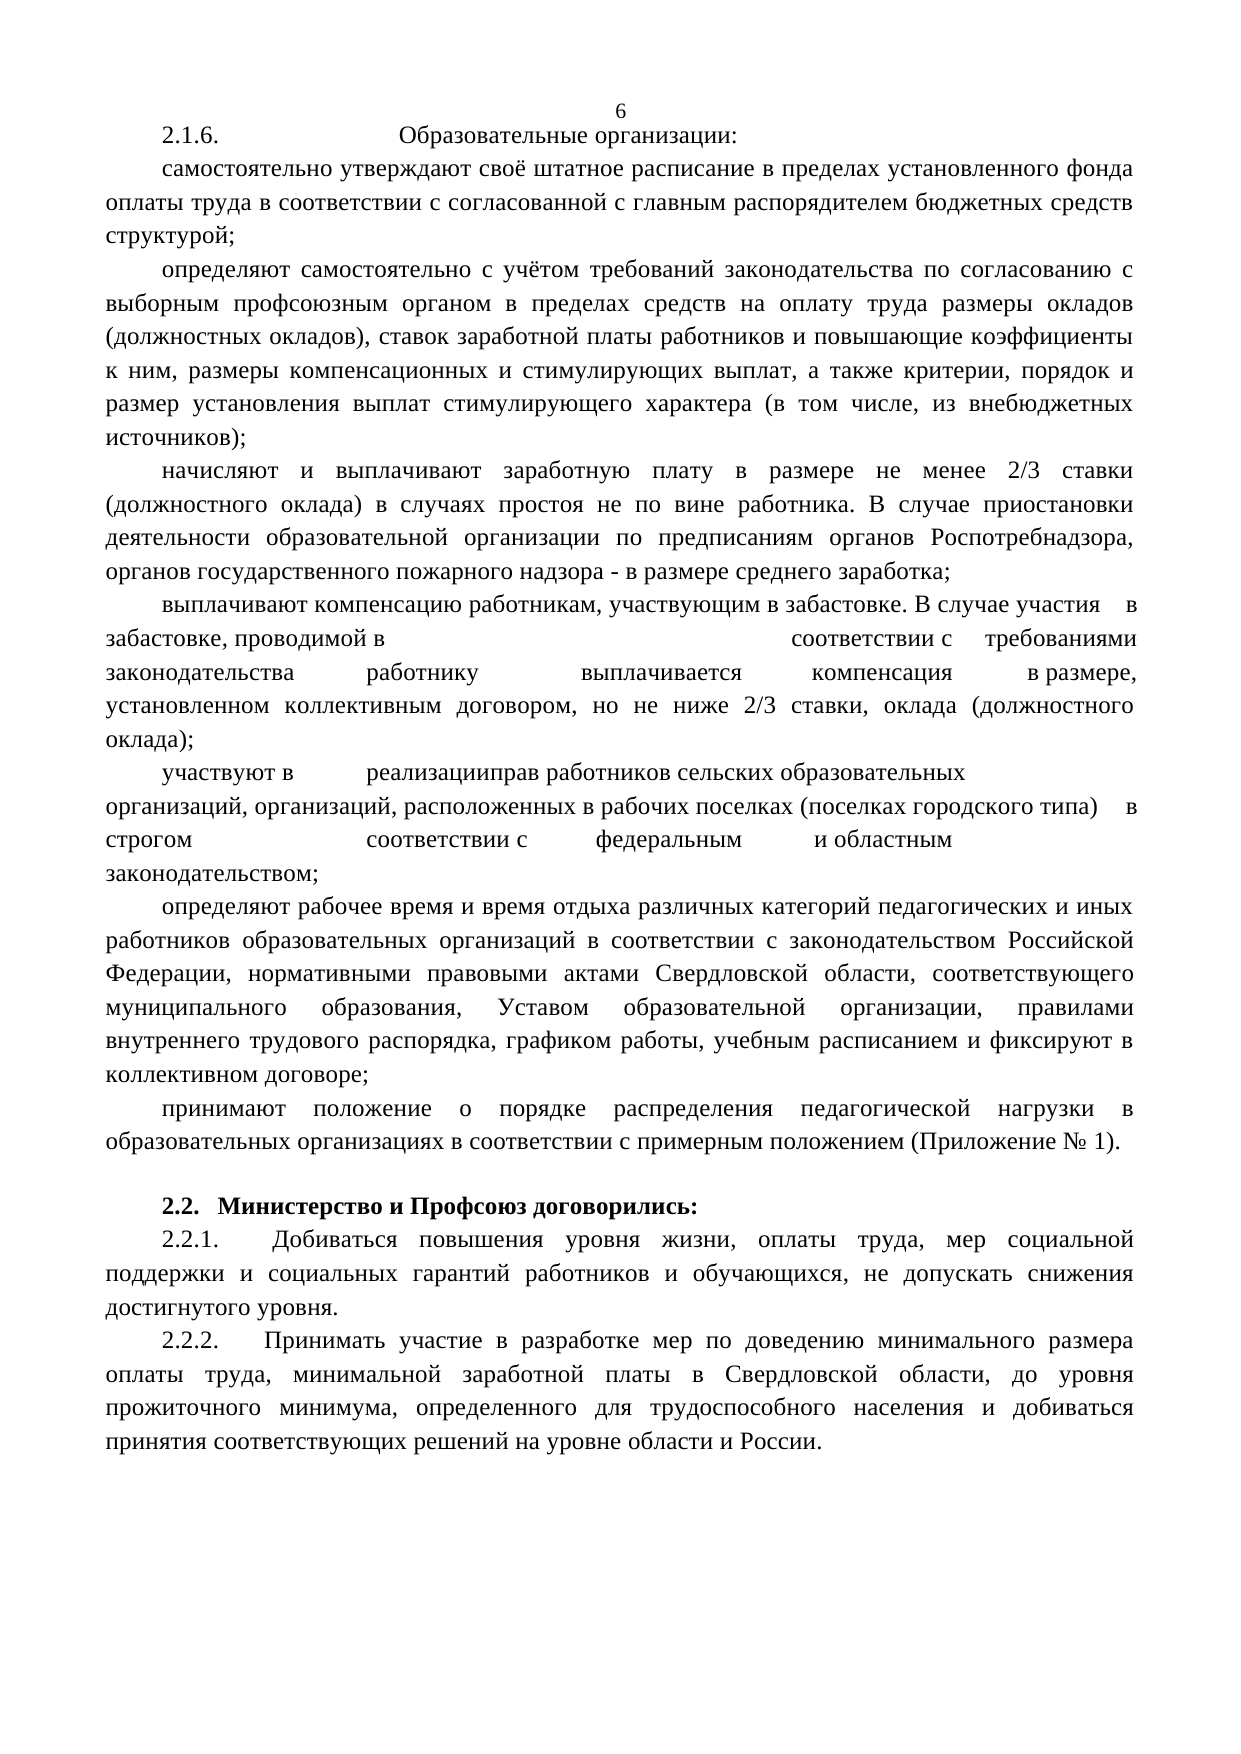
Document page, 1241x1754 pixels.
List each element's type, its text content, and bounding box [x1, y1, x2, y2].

text установленном коллективным договором, но не ниже 2/3 ставки, оклада (должностного оклада); [105, 687, 1136, 754]
text организаций, организаций, расположенных в рабочих поселках (поселках городского типа) в строгом соответствии с федеральным и областным [105, 787, 1136, 854]
text выплачивают компенсацию работникам, участвующим в забастовке. В случае участия в забастовке, проводимой в соответствии с требованиями [105, 586, 1136, 653]
text самостоятельно утверждают своё штатное расписание в пределах установленного фонда оплаты труда в соответствии с согласованной с главным распорядителем бюджетных средств структурой; [105, 150, 1136, 251]
list Образовательные организации: [105, 116, 1138, 150]
list Принимать участие в разработке мер по доведению минимального размера оплаты труда, минимальной заработной платы в Свердловской области, до уровня прожиточного минимума, определенного для трудоспособного населения и добиваться принятия соответствующих решений на уровне области и России. [105, 1322, 1136, 1456]
text участвуют в реализации прав работников сельских образовательных [105, 754, 1138, 787]
text принимают положение о порядке распределения педагогической нагрузки в образовательных организациях в соответствии с примерным положением (Приложение № 1). [105, 1089, 1136, 1156]
text законодательства работнику выплачивается компенсация в размере, [105, 653, 1138, 687]
text определяют рабочее время и время отдыха различных категорий педагогических и иных работников образовательных организаций в соответствии с законодательством Российской Федерации, нормативными правовыми актами Свердловской области, соответствующего муниципального образования, Уставом образовательной организации, правилами внутреннего трудового распорядка, графиком работы, учебным расписанием и фиксируют в коллективном договоре; [105, 888, 1136, 1089]
list Министерство и Профсоюз договорились: [105, 1187, 1138, 1221]
text 6 [101, 92, 1140, 118]
list Добиваться повышения уровня жизни, оплаты труда, мер социальной поддержки и социальных гарантий работников и обучающихся, не допускать снижения достигнутого уровня. [105, 1221, 1136, 1322]
text определяют самостоятельно с учётом требований законодательства по согласованию с выборным профсоюзным органом в пределах средств на оплату труда размеры окладов (должностных окладов), ставок заработной платы работников и повышающие коэффициенты к ним, размеры компенсационных и стимулирующих выплат, а также критерии, порядок и размер установления выплат стимулирующего характера (в том числе, из внебюджетных источников); [105, 251, 1136, 452]
text законодательством; [105, 854, 1138, 888]
text начисляют и выплачивают заработную плату в размере не менее 2/3 ставки (должностного оклада) в случаях простоя не по вине работника. В случае приостановки деятельности образовательной организации по предписаниям органов Роспотребнадзора, органов государственного пожарного надзора - в размере среднего заработка; [105, 452, 1136, 586]
